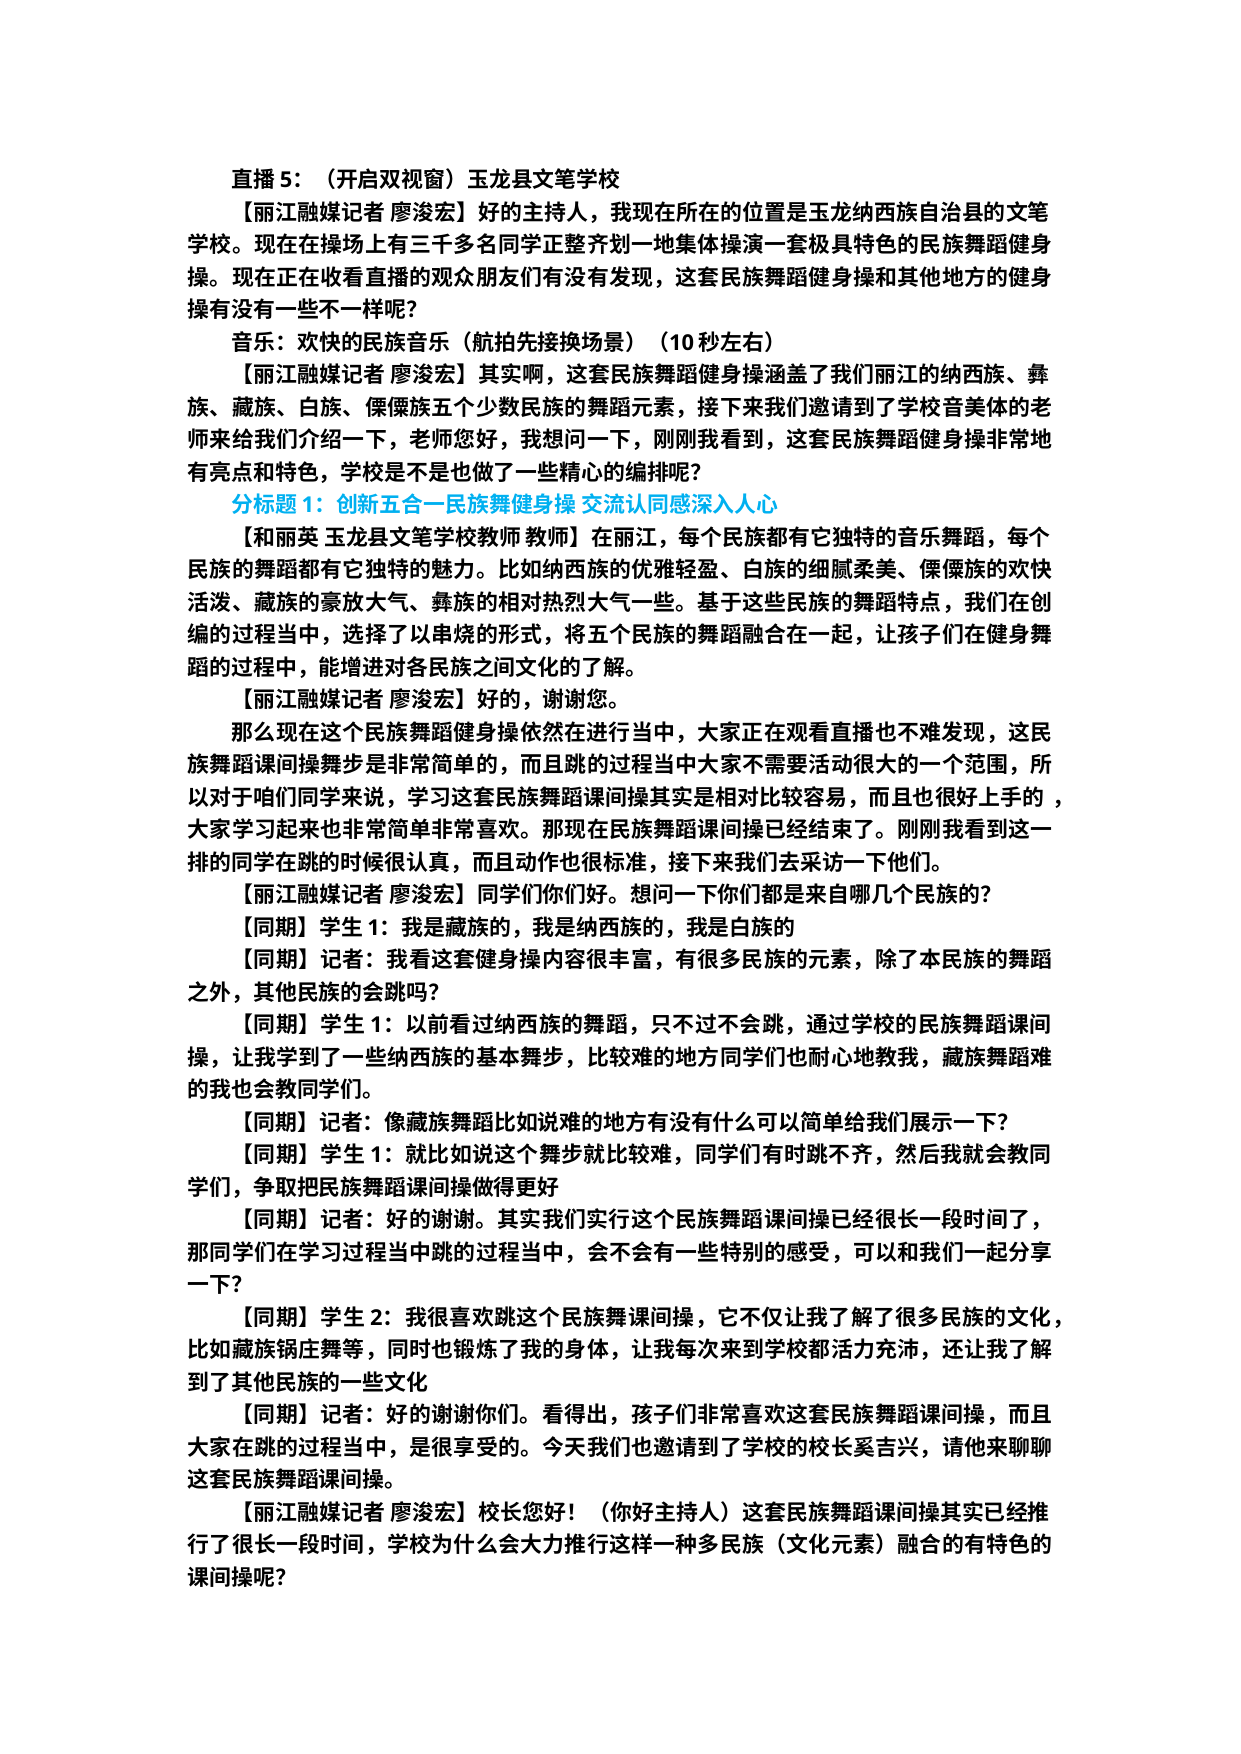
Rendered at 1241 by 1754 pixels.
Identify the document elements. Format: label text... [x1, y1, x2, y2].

text 直播5：（开启双视窗）玉龙县文笔学校 [187, 162, 1053, 194]
text 分标题1：创新五合一民族舞健身操 交流认同感深入人心 [187, 487, 1053, 519]
text 【同期】学生2：我很喜欢跳这个民族舞课间操，它不仅让我了解了很多民族的文化，比如藏族锅庄舞等，同时也锻炼了我的身体，让我每次来到学校都活力充沛，还让我了解到了其他民族的一些文化 [187, 1299, 1053, 1397]
text 【同期】记者：好的谢谢你们。看得出，孩子们非常喜欢这套民族舞蹈课间操，而且大家在跳的过程当中，是很享受的。今天我们也邀请到了学校的校长奚吉兴，请他来聊聊这套民族舞蹈课间操。 [187, 1397, 1053, 1494]
text 【同期】记者：像藏族舞蹈比如说难的地方有没有什么可以简单给我们展示一下？ [187, 1104, 1053, 1137]
text 音乐：欢快的民族音乐（航拍先接换场景）（10秒左右） [187, 324, 1053, 357]
text 那么现在这个民族舞蹈健身操依然在进行当中，大家正在观看直播也不难发现，这民族舞蹈课间操舞步是非常简单的，而且跳的过程当中大家不需要活动很大的一个范围，所以对于咱们同学来说，学习这套民族舞蹈课间操其实是相对比较容易，而且也很好上手的 ，大家学习起来也非常简单非常喜欢。那现在民族舞蹈课间操已经结束了。刚刚我看到这一排的同学在跳的时候很认真，而且动作也很标准，接下来我们去采访一下他们。 [187, 714, 1053, 877]
text 【丽江融媒记者 廖浚宏】好的，谢谢您。 [187, 682, 1053, 714]
text 【同期】记者：我看这套健身操内容很丰富，有很多民族的元素，除了本民族的舞蹈之外，其他民族的会跳吗？ [187, 942, 1053, 1007]
text 【和丽英 玉龙县文笔学校教师 教师】在丽江，每个民族都有它独特的音乐舞蹈，每个民族的舞蹈都有它独特的魅力。比如纳西族的优雅轻盈、白族的细腻柔美、傈僳族的欢快活泼、藏族的豪放大气、彝族的相对热烈大气一些。基于这些民族的舞蹈特点，我们在创编的过程当中，选择了以串烧的形式，将五个民族的舞蹈融合在一起，让孩子们在健身舞蹈的过程中，能增进对各民族之间文化的了解。 [187, 519, 1053, 682]
text 【同期】学生1：我是藏族的，我是纳西族的，我是白族的 [187, 909, 1053, 942]
text 【丽江融媒记者 廖浚宏】同学们你们好。想问一下你们都是来自哪几个民族的？ [187, 877, 1053, 909]
text 【丽江融媒记者 廖浚宏】好的主持人，我现在所在的位置是玉龙纳西族自治县的文笔学校。现在在操场上有三千多名同学正整齐划一地集体操演一套极具特色的民族舞蹈健身操。现在正在收看直播的观众朋友们有没有发现，这套民族舞蹈健身操和其他地方的健身操有没有一些不一样呢？ [187, 194, 1053, 324]
text 【同期】记者：好的谢谢。其实我们实行这个民族舞蹈课间操已经很长一段时间了，那同学们在学习过程当中跳的过程当中，会不会有一些特别的感受，可以和我们一起分享一下？ [187, 1202, 1053, 1299]
text 【同期】学生1：就比如说这个舞步就比较难，同学们有时跳不齐，然后我就会教同学们，争取把民族舞蹈课间操做得更好 [187, 1137, 1053, 1202]
text 【丽江融媒记者 廖浚宏】校长您好！（你好主持人）这套民族舞蹈课间操其实已经推行了很长一段时间，学校为什么会大力推行这样一种多民族（文化元素）融合的有特色的课间操呢？ [187, 1494, 1053, 1592]
text 【丽江融媒记者 廖浚宏】其实啊，这套民族舞蹈健身操涵盖了我们丽江的纳西族、彝族、藏族、白族、傈僳族五个少数民族的舞蹈元素，接下来我们邀请到了学校音美体的老师来给我们介绍一下，老师您好，我想问一下，刚刚我看到，这套民族舞蹈健身操非常地有亮点和特色，学校是不是也做了一些精心的编排呢？ [187, 357, 1053, 487]
text 【同期】学生1：以前看过纳西族的舞蹈，只不过不会跳，通过学校的民族舞蹈课间操，让我学到了一些纳西族的基本舞步，比较难的地方同学们也耐心地教我，藏族舞蹈难的我也会教同学们。 [187, 1007, 1053, 1104]
